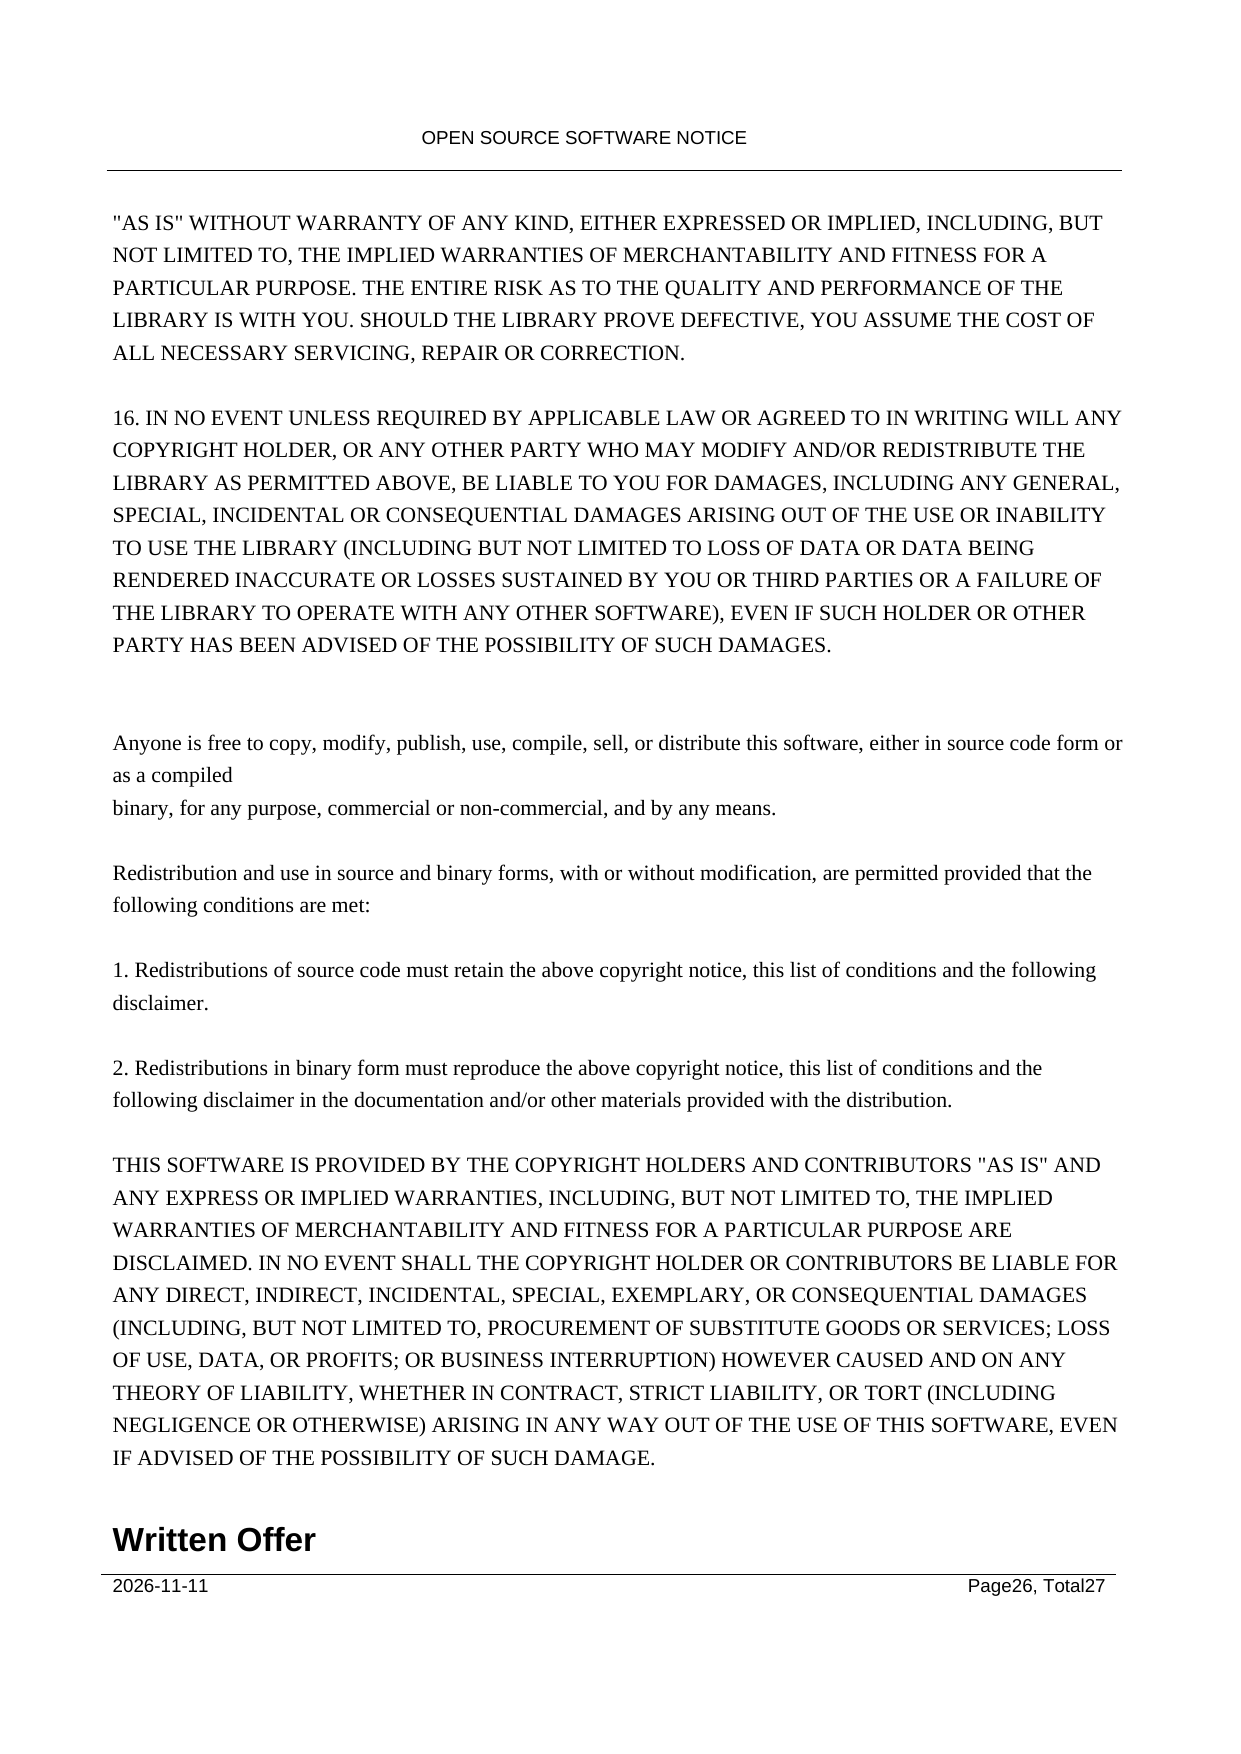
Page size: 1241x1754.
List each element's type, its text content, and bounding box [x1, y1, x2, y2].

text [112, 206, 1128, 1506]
text Written Offer [112, 1506, 1128, 1571]
